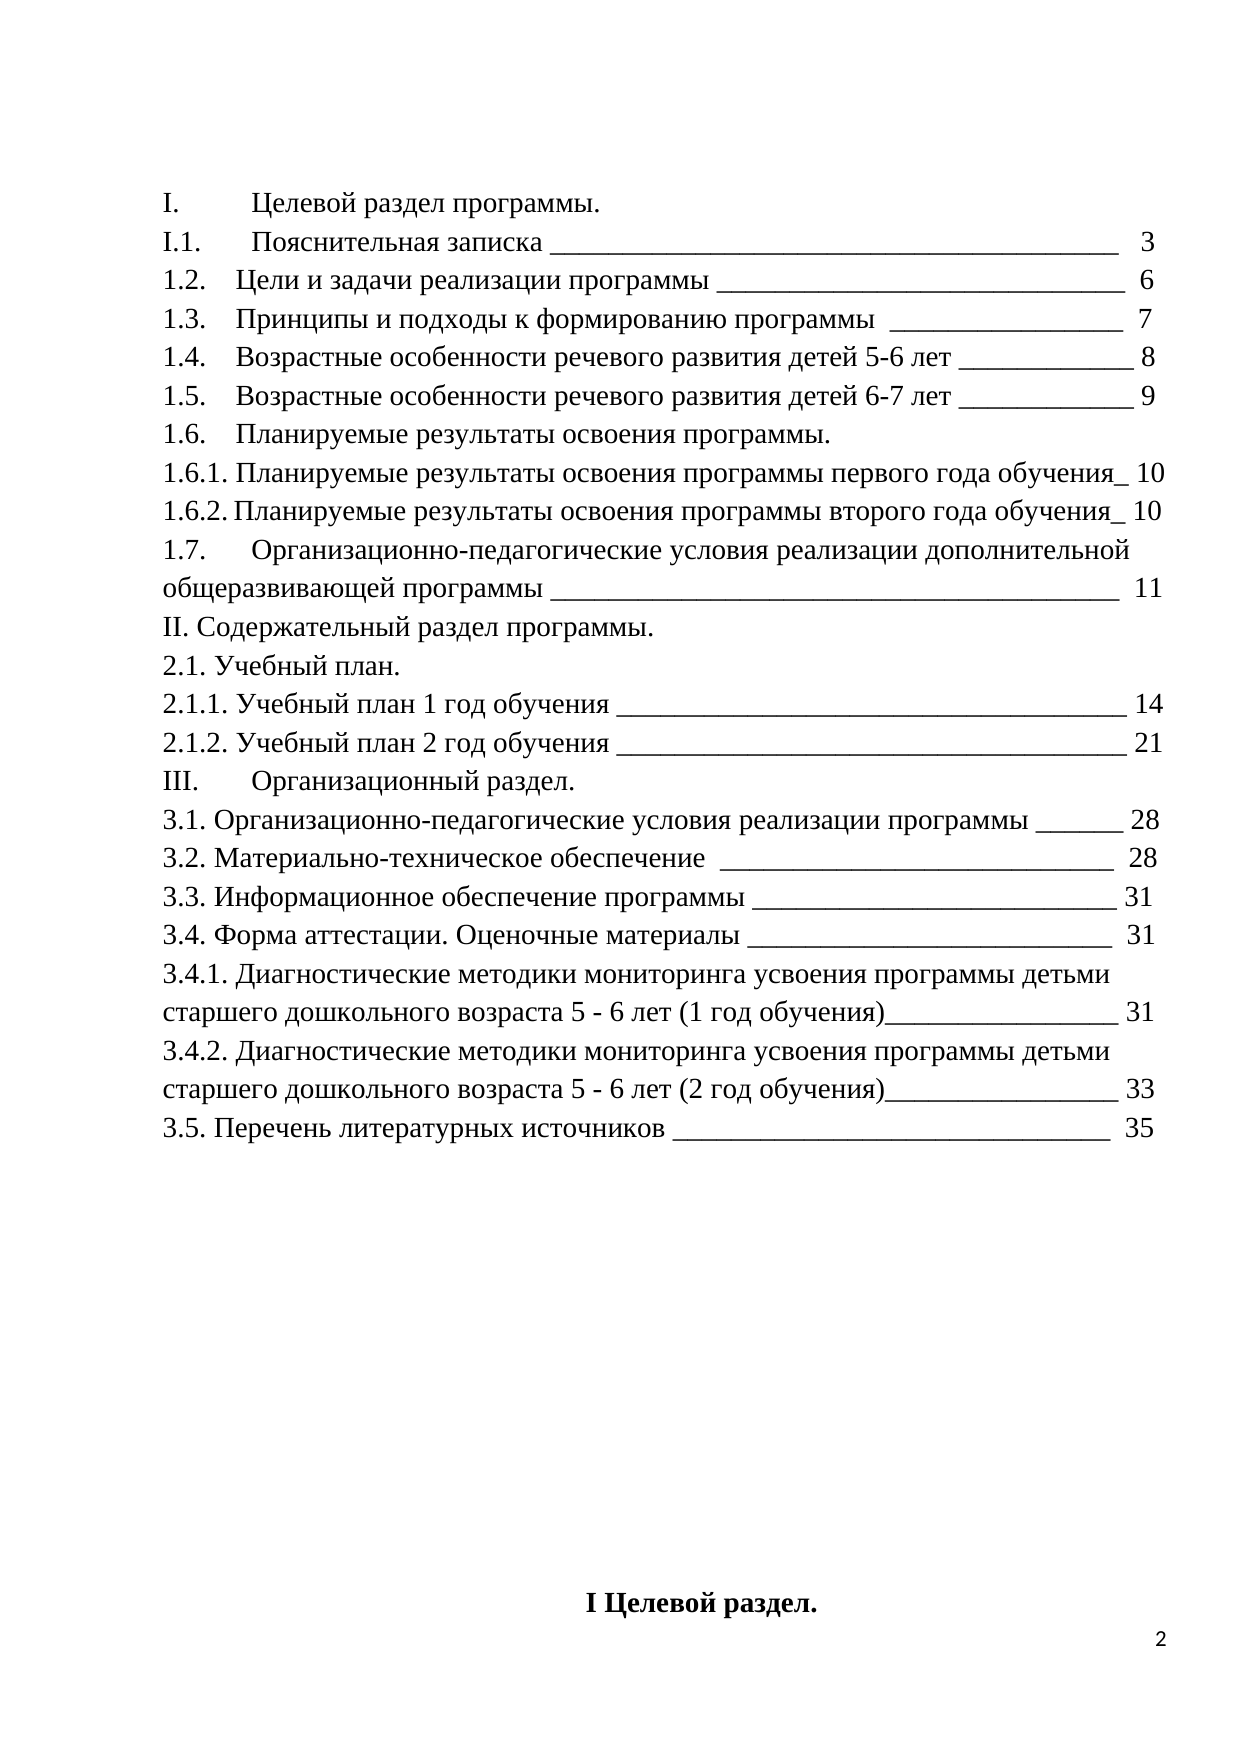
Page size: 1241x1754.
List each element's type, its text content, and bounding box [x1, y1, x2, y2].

text 2.1.2. Учебный план 2 год обучения ___________________________________ 21 [162, 725, 1167, 758]
text 1.3. Принципы и подходы к формированию программы ________________ 7 [162, 301, 1167, 334]
text 3.4.1. Диагностические методики мониторинга усвоения программы детьми старшего дошкольного возраста 5 - 6 лет (1 год обучения)________________ 31 [162, 956, 1167, 1028]
list Организационно-педагогические условия реализации дополнительной общеразвивающей программы _______________________________________ 11 [162, 532, 1167, 604]
text 2.1.1. Учебный план 1 год обучения ___________________________________ 14 [162, 686, 1167, 720]
text 3.1. Организационно-педагогические условия реализации программы ______ 28 [162, 802, 1167, 835]
text 3.4.2. Диагностические методики мониторинга усвоения программы детьми старшего дошкольного возраста 5 - 6 лет (2 год обучения)________________ 33 [162, 1033, 1167, 1105]
text 1.4. Возрастные особенности речевого развития детей 5-6 лет ____________ 8 [162, 339, 1167, 373]
text 1.6.2. Планируемые результаты освоения программы второго года обучения_ 10 [162, 493, 1167, 527]
text II. Содержательный раздел программы. [162, 609, 1167, 643]
list Пояснительная записка _______________________________________ 3 [162, 224, 1167, 257]
text 1.2. Цели и задачи реализации программы ____________________________ 6 [162, 262, 1167, 296]
text 3.2. Материально-техническое обеспечение ___________________________ 28 [162, 840, 1167, 874]
text I Целевой раздел. [177, 1585, 1167, 1618]
text 1.6. Планируемые результаты освоения программы. [162, 416, 1167, 450]
text 3.3. Информационное обеспечение программы _________________________ 31 [162, 879, 1167, 912]
text 3.5. Перечень литературных источников ______________________________ 35 [162, 1110, 1167, 1144]
list Целевой раздел программы. [162, 185, 1167, 219]
text 3.4. Форма аттестации. Оценочные материалы _________________________ 31 [162, 917, 1167, 951]
text 2.1. Учебный план. [162, 648, 1167, 681]
text 1.5. Возрастные особенности речевого развития детей 6-7 лет ____________ 9 [162, 378, 1167, 411]
text III. Организационный раздел. [162, 763, 1167, 797]
text 1.6.1. Планируемые результаты освоения программы первого года обучения_ 10 [162, 455, 1167, 488]
